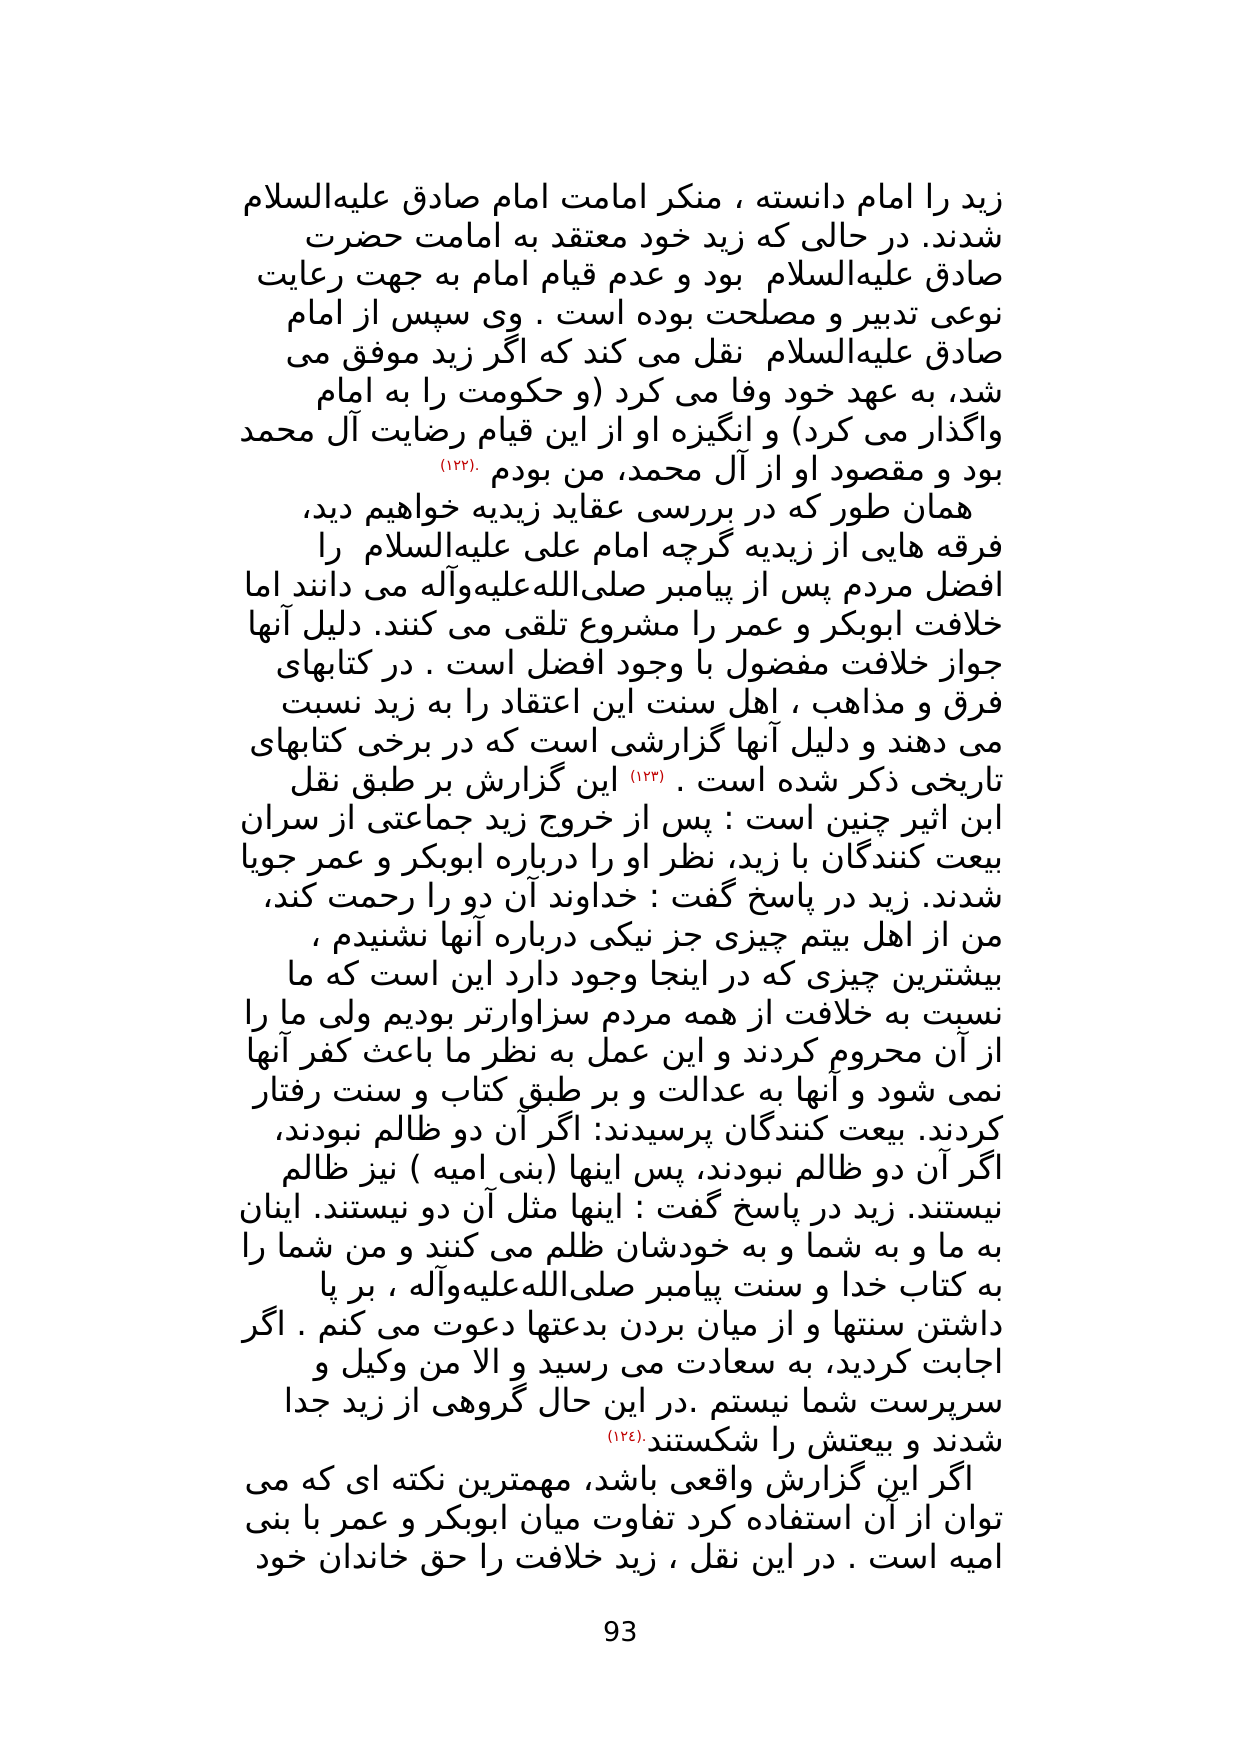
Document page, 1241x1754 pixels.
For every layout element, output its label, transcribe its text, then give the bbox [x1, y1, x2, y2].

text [236, 1459, 1004, 1576]
text همان طور كه در بررسى عقايد زيديه خواهيم ديد، فرقه هايى از زيديه گرچه امام على عليه‌السلام را افضل مردم پس از پيامبر صلى‌الله‌عليه‌وآله مى دانند اما خلافت ابوبكر و عمر را مشروع تلقى مى كنند. دليل آنها جواز خلافت مفضول با وجود افضل است . در كتابهاى فرق و مذاهب ، اهل سنت اين اعتقاد را به زيد نسبت مى دهند و دليل آنها گزارشى است كه در برخى كتابهاى تاريخى ذكر شده است . (١٢٣) اين گزارش بر طبق نقل ابن اثير چنين است : پس از خروج زيد جماعتى از سران بيعت كنندگان با زيد، نظر او را درباره ابوبكر و عمر جويا شدند. زيد در پاسخ گفت : خداوند آن دو را رحمت كند، من از اهل بيتم چيزى جز نيكى درباره آنها نشنيدم ، بيشترين چيزى كه در اينجا وجود دارد اين است كه ما نسبت به خلافت از همه مردم سزاوارتر بوديم ولى ما را از آن محروم كردند و اين عمل به نظر ما باعث كفر آنها نمى شود و آنها به عدالت و بر طبق كتاب و سنت رفتار كردند. بيعت كنندگان پرسيدند: اگر آن دو ظالم نبودند، اگر آن دو ظالم نبودند، پس اينها (بنى اميه ) نيز ظالم نيستند. زيد در پاسخ گفت : اينها مثل آن دو نيستند. اينان به ما و به شما و به خودشان ظلم مى كنند و من شما را به كتاب خدا و سنت پيامبر صلى‌الله‌عليه‌وآله ، بر پا داشتن سنتها و از ميان بردن بدعتها دعوت مى كنم . اگر اجابت كرديد، به سعادت مى رسيد و الا من وكيل و سرپرست شما نيستم .در اين حال گروهى از زيد جدا شدند و بيعتش را شكستند.(١٢٤) [236, 488, 1004, 1459]
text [236, 177, 1004, 488]
